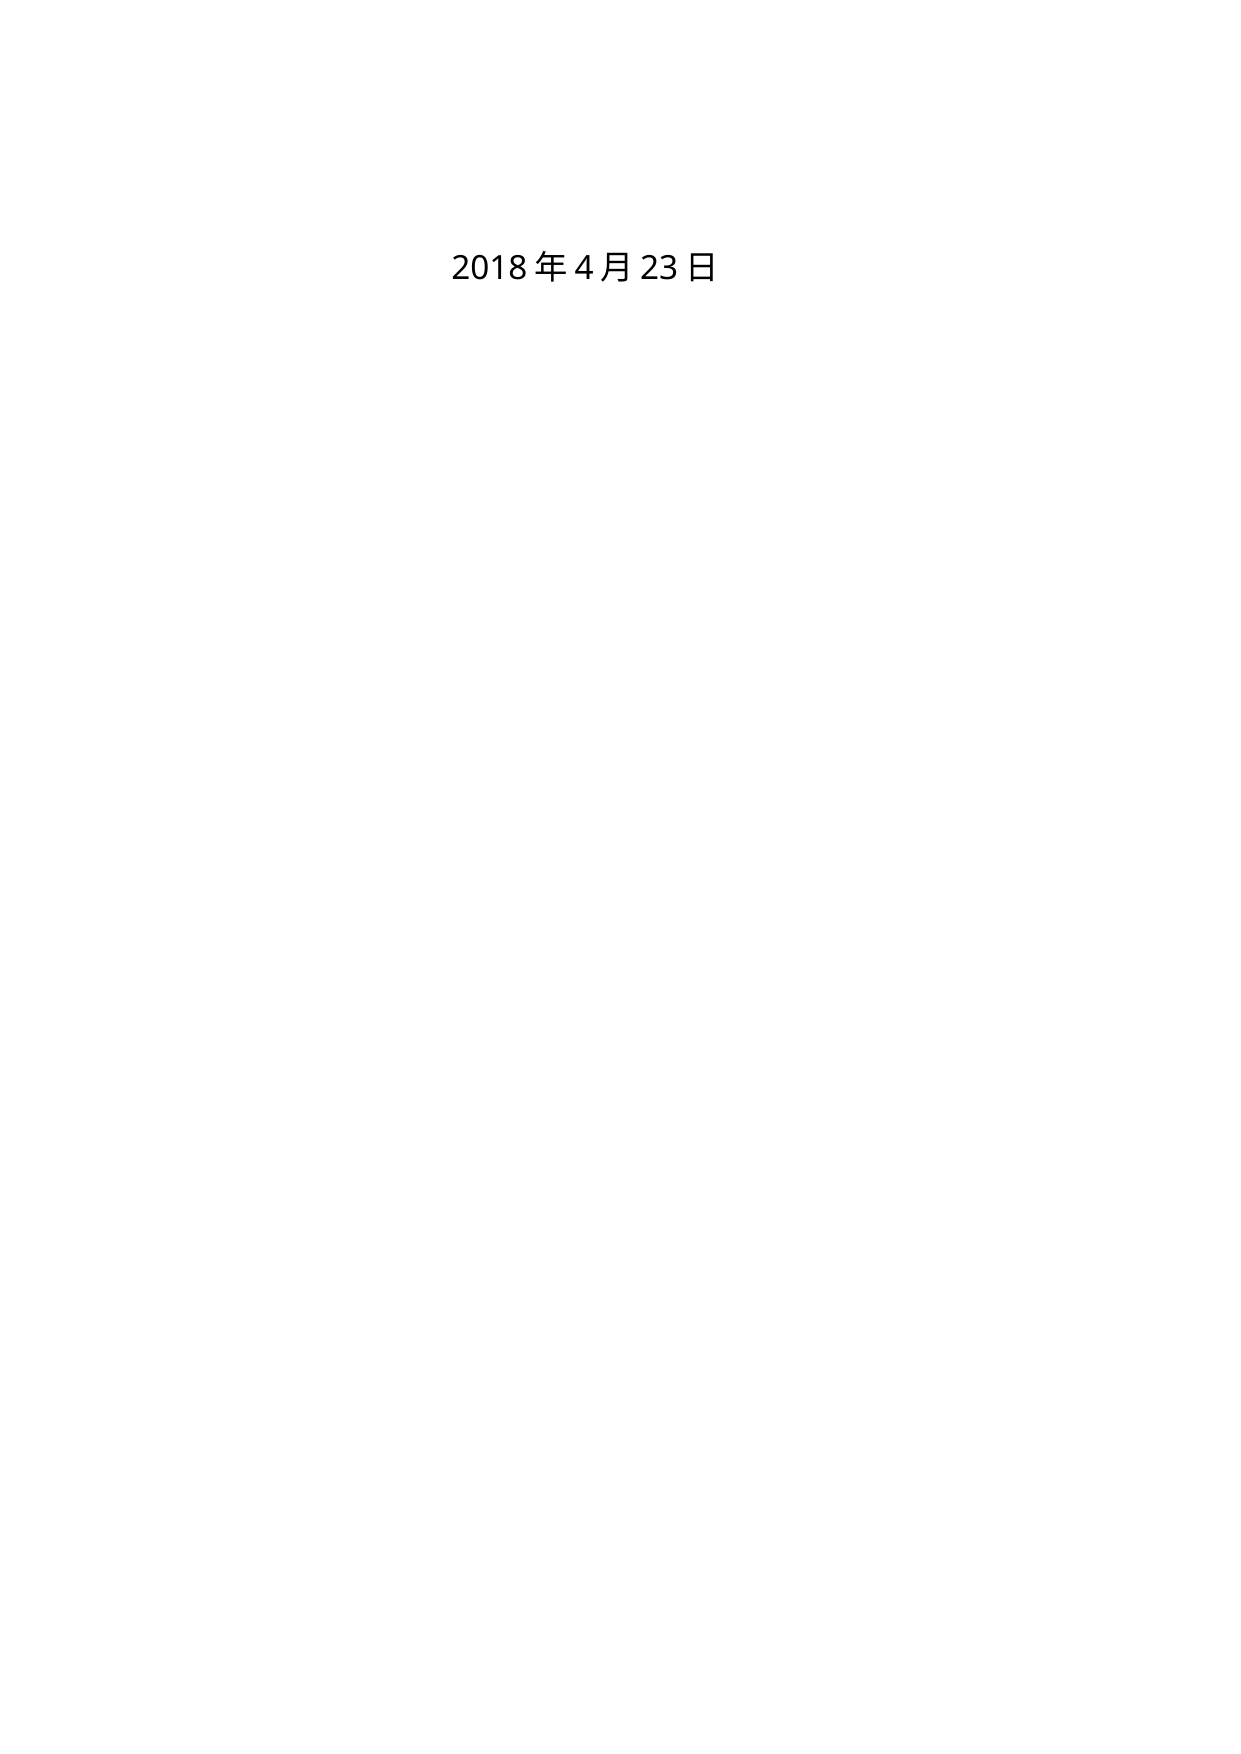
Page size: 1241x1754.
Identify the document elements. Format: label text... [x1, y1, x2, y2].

text 2018年4月23日 [159, 233, 1081, 298]
